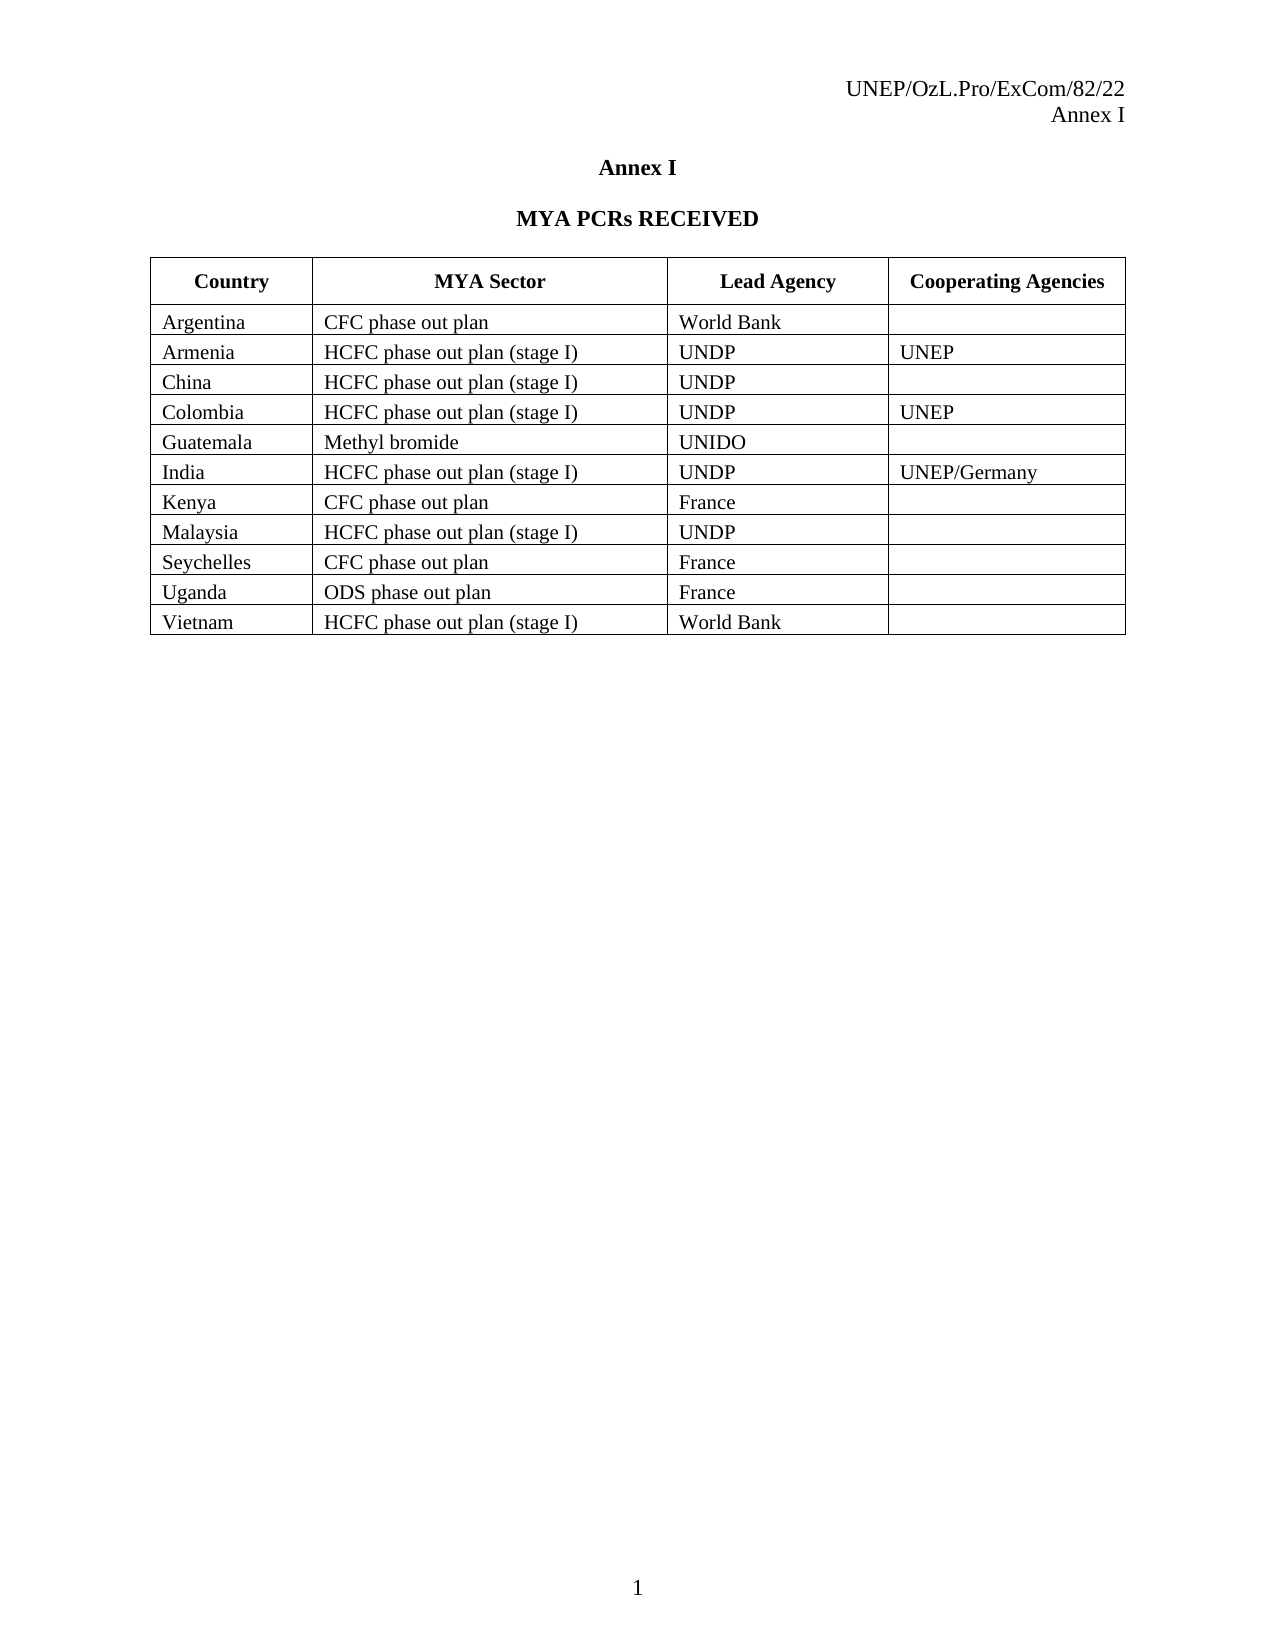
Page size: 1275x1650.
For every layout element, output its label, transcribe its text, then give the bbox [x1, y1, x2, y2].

table_cell UNEP [889, 395, 1125, 424]
table_cell HCFC phase out plan (stage I) [313, 395, 667, 424]
table_cell Uganda [151, 575, 312, 604]
table_cell Argentina [151, 305, 312, 334]
table_header Cooperating Agencies [889, 258, 1125, 304]
table_cell Methyl bromide [313, 425, 667, 454]
subtitle Annex I [150, 154, 1125, 180]
text MYA PCRs RECEIVED [150, 205, 1125, 232]
table_cell [889, 545, 1125, 574]
table_cell UNEP/Germany [889, 455, 1125, 484]
table_cell Kenya [151, 485, 312, 514]
table_cell France [668, 545, 888, 574]
table_cell World Bank [668, 305, 888, 334]
table_cell [889, 605, 1125, 634]
table_cell [889, 425, 1125, 454]
table_cell HCFC phase out plan (stage I) [313, 455, 667, 484]
table_header Country [151, 258, 312, 304]
table_cell HCFC phase out plan (stage I) [313, 605, 667, 634]
table_cell UNDP [668, 455, 888, 484]
table_cell UNDP [668, 515, 888, 544]
table_cell Seychelles [151, 545, 312, 574]
table_cell [889, 515, 1125, 544]
table_cell UNDP [668, 365, 888, 394]
table_cell CFC phase out plan [313, 485, 667, 514]
table_header MYA Sector [313, 258, 667, 304]
table_cell [889, 365, 1125, 394]
table_cell UNEP [889, 335, 1125, 364]
table_cell CFC phase out plan [313, 545, 667, 574]
table_cell [889, 575, 1125, 604]
table_cell World Bank [668, 605, 888, 634]
table_cell Vietnam [151, 605, 312, 634]
table_cell UNDP [668, 395, 888, 424]
table_cell HCFC phase out plan (stage I) [313, 335, 667, 364]
table_cell UNDP [668, 335, 888, 364]
table_cell France [668, 575, 888, 604]
table_header Lead Agency [668, 258, 888, 304]
table_cell UNIDO [668, 425, 888, 454]
table_cell India [151, 455, 312, 484]
table_cell [889, 305, 1125, 334]
table_cell CFC phase out plan [313, 305, 667, 334]
table_cell Armenia [151, 335, 312, 364]
table_cell Colombia [151, 395, 312, 424]
table_cell [889, 485, 1125, 514]
table_cell France [668, 485, 888, 514]
table_cell HCFC phase out plan (stage I) [313, 365, 667, 394]
table_cell HCFC phase out plan (stage I) [313, 515, 667, 544]
table_cell China [151, 365, 312, 394]
table_cell Malaysia [151, 515, 312, 544]
table_cell Guatemala [151, 425, 312, 454]
table_cell ODS phase out plan [313, 575, 667, 604]
